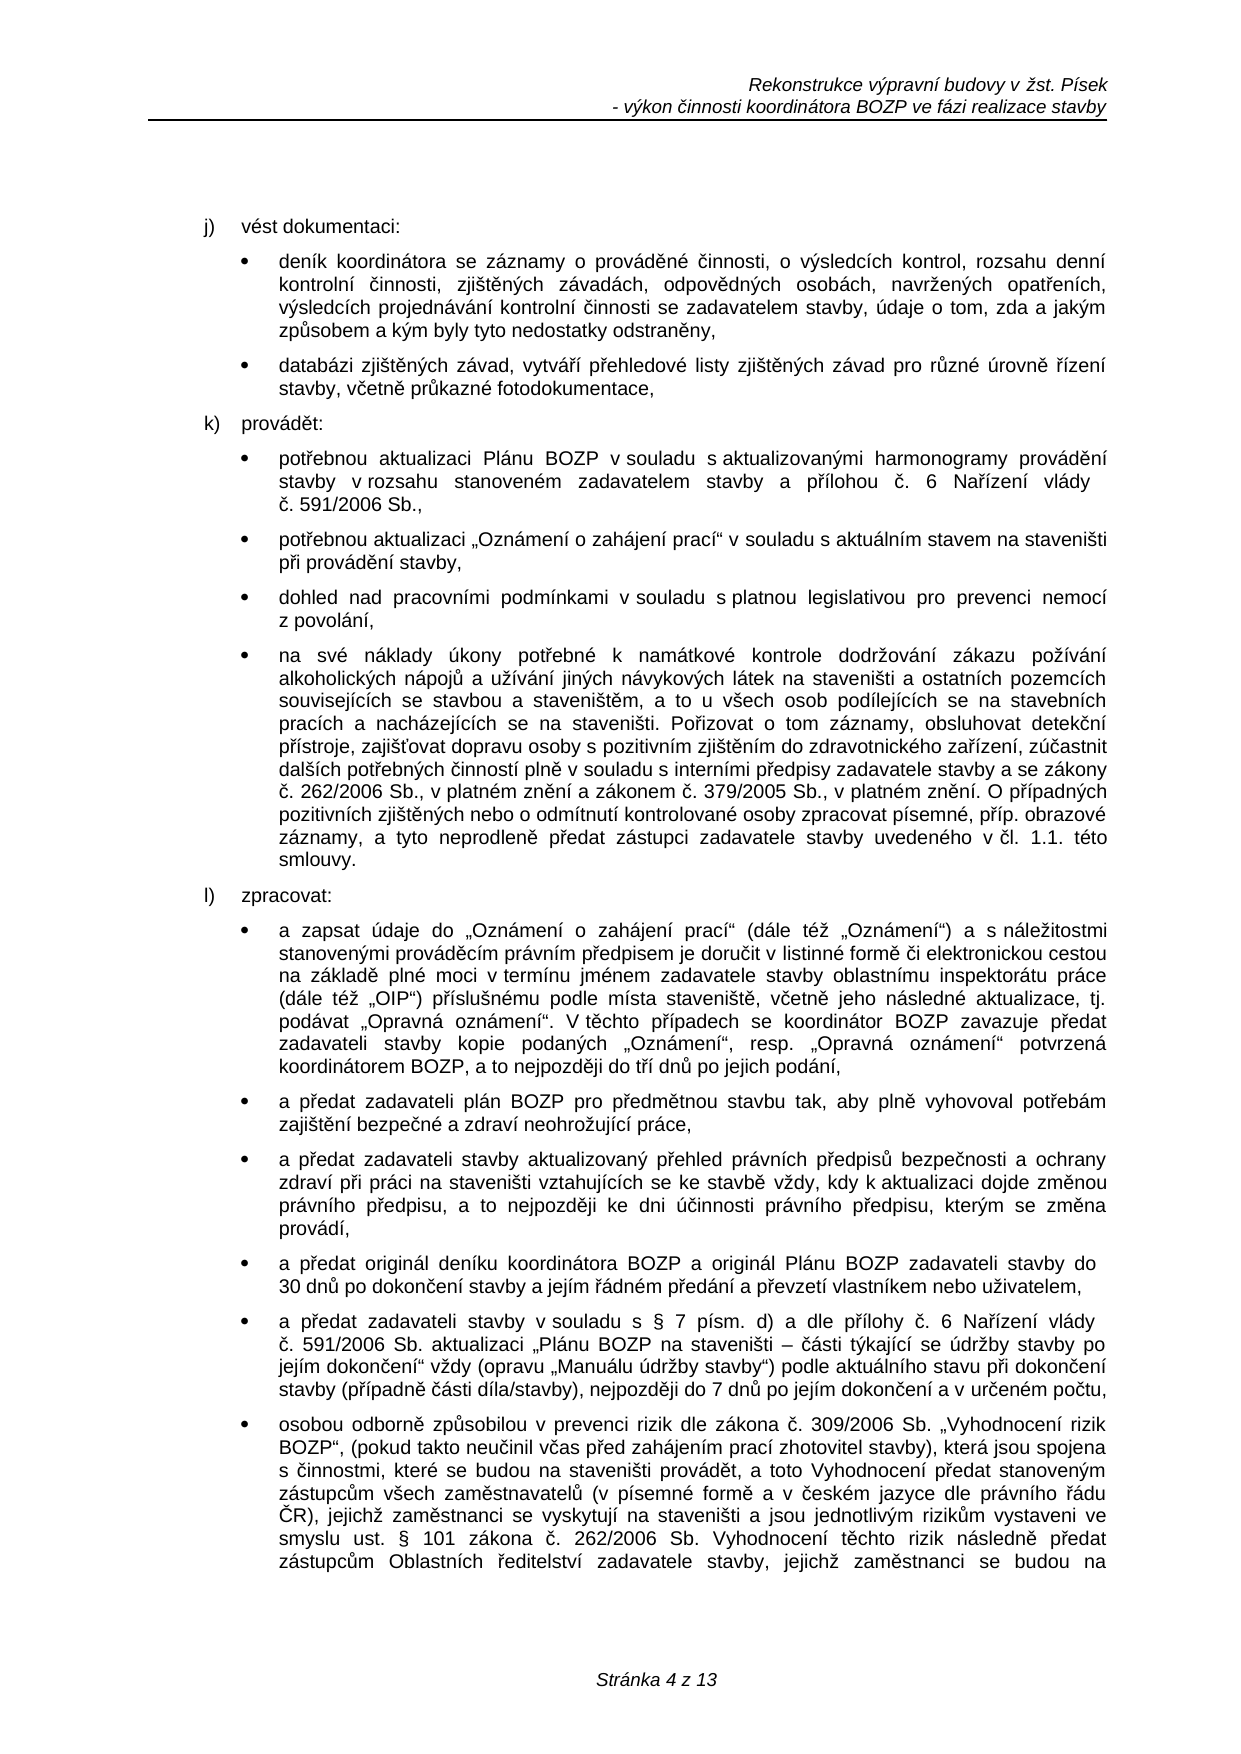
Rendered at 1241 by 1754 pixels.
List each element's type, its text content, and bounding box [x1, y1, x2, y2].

list a předat zadavateli plán BOZP pro předmětnou stavbu tak, aby plně vyhovoval potřebám zajištění bezpečné a zdraví neohrožující práce, [241, 1090, 1107, 1136]
list a předat zadavateli stavby v souladu s § 7 písm. d) a dle přílohy č. 6 Nařízení vlády č. 591/2006 Sb. aktualizaci „Plánu BOZP na staveništi – části týkající se údržby stavby po jejím dokončení“ vždy (opravu „Manuálu údržby stavby“) podle aktuálního stavu při dokončení stavby (případně části díla/stavby), nejpozději do 7 dnů po jejím dokončení a v určeném počtu, [241, 1310, 1107, 1401]
list databázi zjištěných závad, vytváří přehledové listy zjištěných závad pro různé úrovně řízení stavby, včetně průkazné fotodokumentace, [241, 354, 1107, 399]
list na své náklady úkony potřebné k namátkové kontrole dodržování zákazu požívání alkoholických nápojů a užívání jiných návykových látek na staveništi a ostatních pozemcích souvisejících se stavbou a staveništěm, a to u všech osob podílejících se na stavebních pracích a nacházejících se na staveništi. Pořizovat o tom záznamy, obsluhovat detekční přístroje, zajišťovat dopravu osoby s pozitivním zjištěním do zdravotnického zařízení, zúčastnit dalších potřebných činností plně v souladu s interními předpisy zadavatele stavby a se zákony č. 262/2006 Sb., v platném znění a zákonem č. 379/2005 Sb., v platném znění. O případných pozitivních zjištěných nebo o odmítnutí kontrolované osoby zpracovat písemné, příp. obrazové záznamy, a tyto neprodleně předat zástupci zadavatele stavby uvedeného v čl. 1.1. této smlouvy. [241, 644, 1107, 871]
list a předat originál deníku koordinátora BOZP a originál Plánu BOZP zadavateli stavby do 30 dnů po dokončení stavby a jejím řádném předání a převzetí vlastníkem nebo uživatelem, [241, 1252, 1107, 1297]
list a předat zadavateli stavby aktualizovaný přehled právních předpisů bezpečnosti a ochrany zdraví při práci na staveništi vztahujících se ke stavbě vždy, kdy k aktualizaci dojde změnou právního předpisu, a to nejpozději ke dni účinnosti právního předpisu, kterým se změna provádí, [241, 1148, 1107, 1239]
list dohled nad pracovními podmínkami v souladu s platnou legislativou pro prevenci nemocí z povolání, [241, 586, 1107, 631]
list provádět: [204, 412, 1107, 434]
list potřebnou aktualizaci Plánu BOZP v souladu s aktualizovanými harmonogramy provádění stavby v rozsahu stanoveném zadavatelem stavby a přílohou č. 6 Nařízení vlády č. 591/2006 Sb., [241, 447, 1107, 515]
list deník koordinátora se záznamy o prováděné činnosti, o výsledcích kontrol, rozsahu denní kontrolní činnosti, zjištěných závadách, odpovědných osobách, navržených opatřeních, výsledcích projednávání kontrolní činnosti se zadavatelem stavby, údaje o tom, zda a jakým způsobem a kým byly tyto nedostatky odstraněny, [241, 250, 1107, 341]
list vést dokumentaci: [204, 215, 1107, 238]
list potřebnou aktualizaci „Oznámení o zahájení prací“ v souladu s aktuálním stavem na staveništi při provádění stavby, [241, 528, 1107, 573]
list a zapsat údaje do „Oznámení o zahájení prací“ (dále též „Oznámení“) a s náležitostmi stanovenými prováděcím právním předpisem je doručit v listinné formě či elektronickou cestou na základě plné moci v termínu jménem zadavatele stavby oblastnímu inspektorátu práce (dále též „OIP“) příslušnému podle místa staveniště, včetně jeho následné aktualizace, tj. podávat „Opravná oznámení“. V těchto případech se koordinátor BOZP zavazuje předat zadavateli stavby kopie podaných „Oznámení“, resp. „Opravná oznámení“ potvrzená koordinátorem BOZP, a to nejpozději do tří dnů po jejich podání, [241, 919, 1107, 1078]
list zpracovat: [204, 883, 1107, 906]
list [241, 1413, 1107, 1572]
